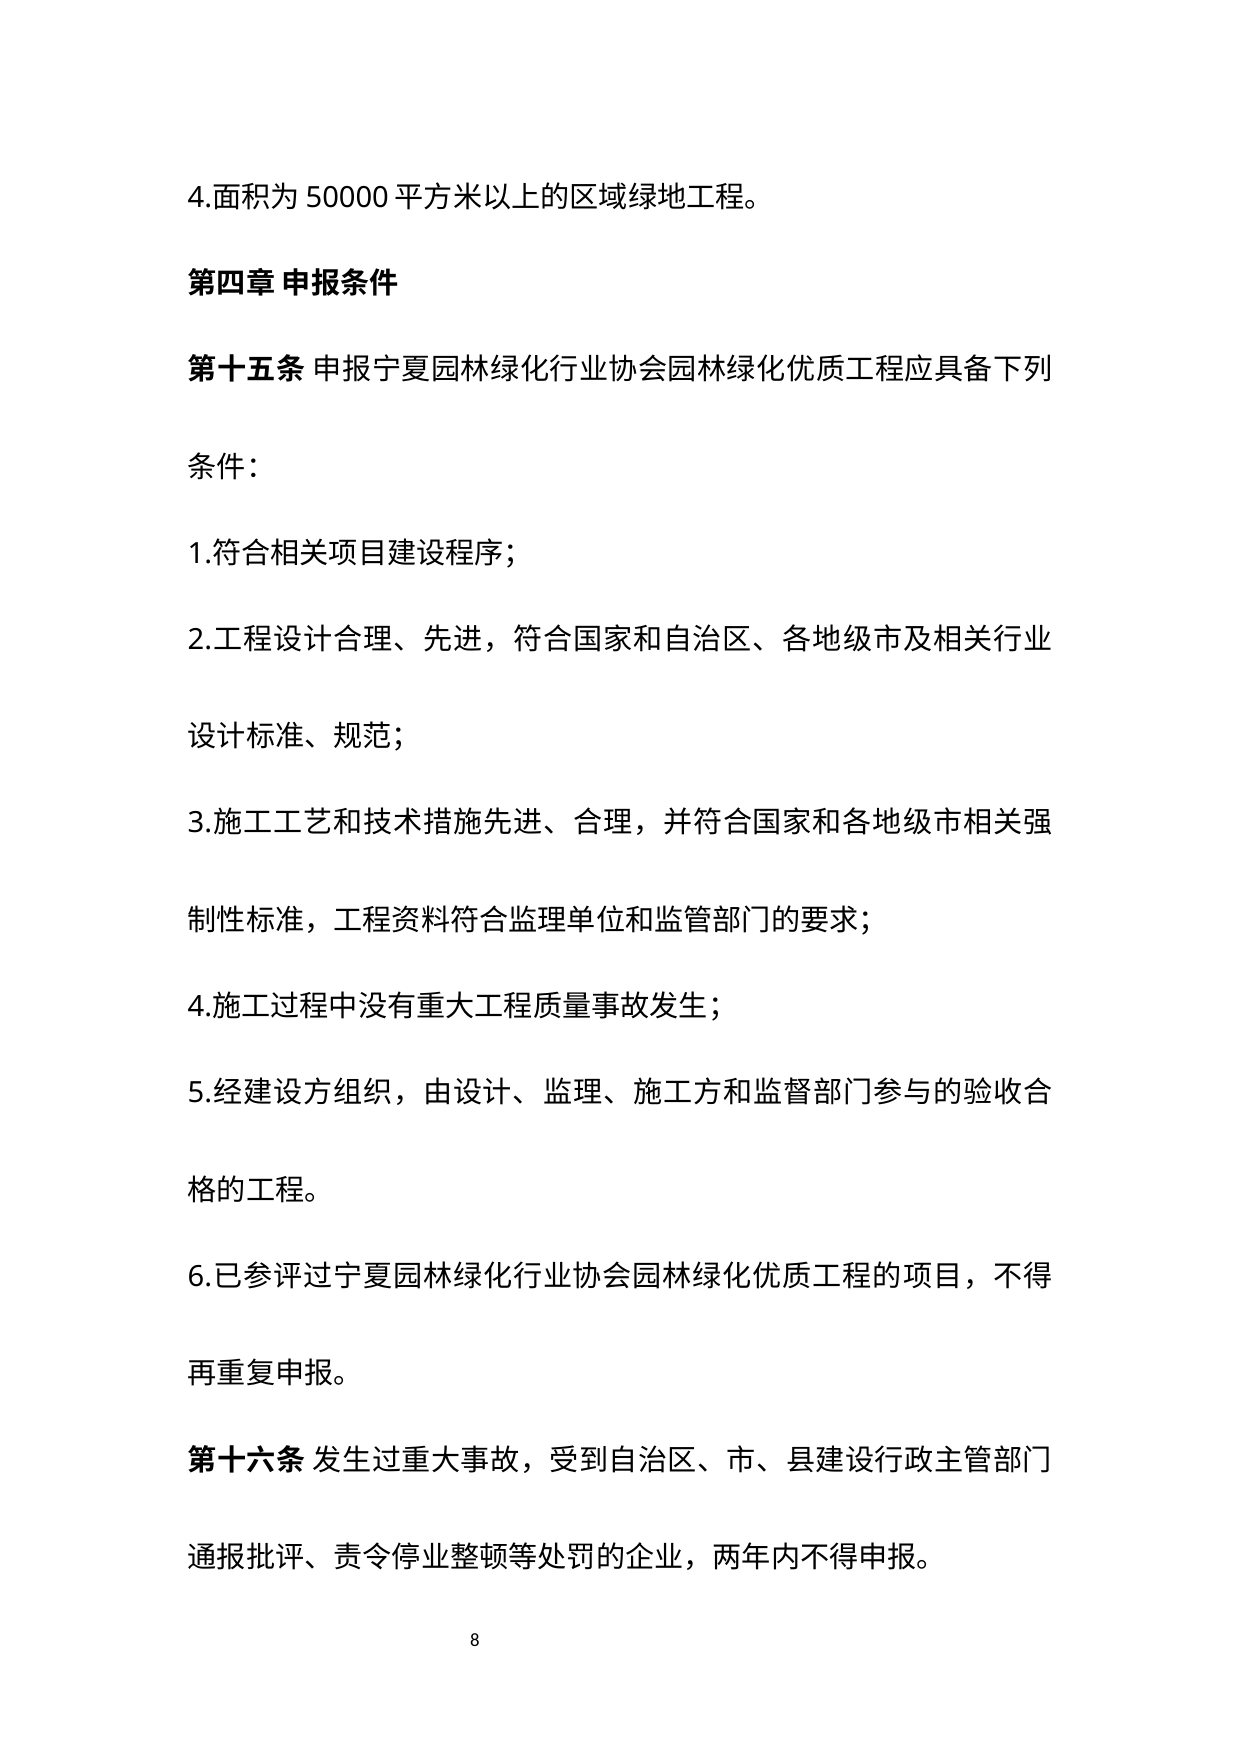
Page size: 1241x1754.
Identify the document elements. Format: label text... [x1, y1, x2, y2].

text 6.已参评过宁夏园林绿化行业协会园林绿化优质工程的项目，不得再重复申报。 [187, 1241, 1053, 1404]
text 第四章 申报条件 [187, 248, 1053, 313]
text 1.符合相关项目建设程序； [187, 518, 1053, 583]
text 4.面积为50000平方米以上的区域绿地工程。 [187, 162, 1053, 227]
text 第十五条 申报宁夏园林绿化行业协会园林绿化优质工程应具备下列条件： [187, 334, 1053, 497]
text 4.施工过程中没有重大工程质量事故发生； [187, 971, 1053, 1036]
text 第十六条 发生过重大事故，受到自治区、市、县建设行政主管部门通报批评、责令停业整顿等处罚的企业，两年内不得申报。 [187, 1425, 1053, 1587]
text 3.施工工艺和技术措施先进、合理，并符合国家和各地级市相关强制性标准，工程资料符合监理单位和监管部门的要求； [187, 788, 1053, 950]
text 2.工程设计合理、先进，符合国家和自治区、各地级市及相关行业设计标准、规范； [187, 604, 1053, 767]
text 5.经建设方组织，由设计、监理、施工方和监督部门参与的验收合格的工程。 [187, 1057, 1053, 1220]
